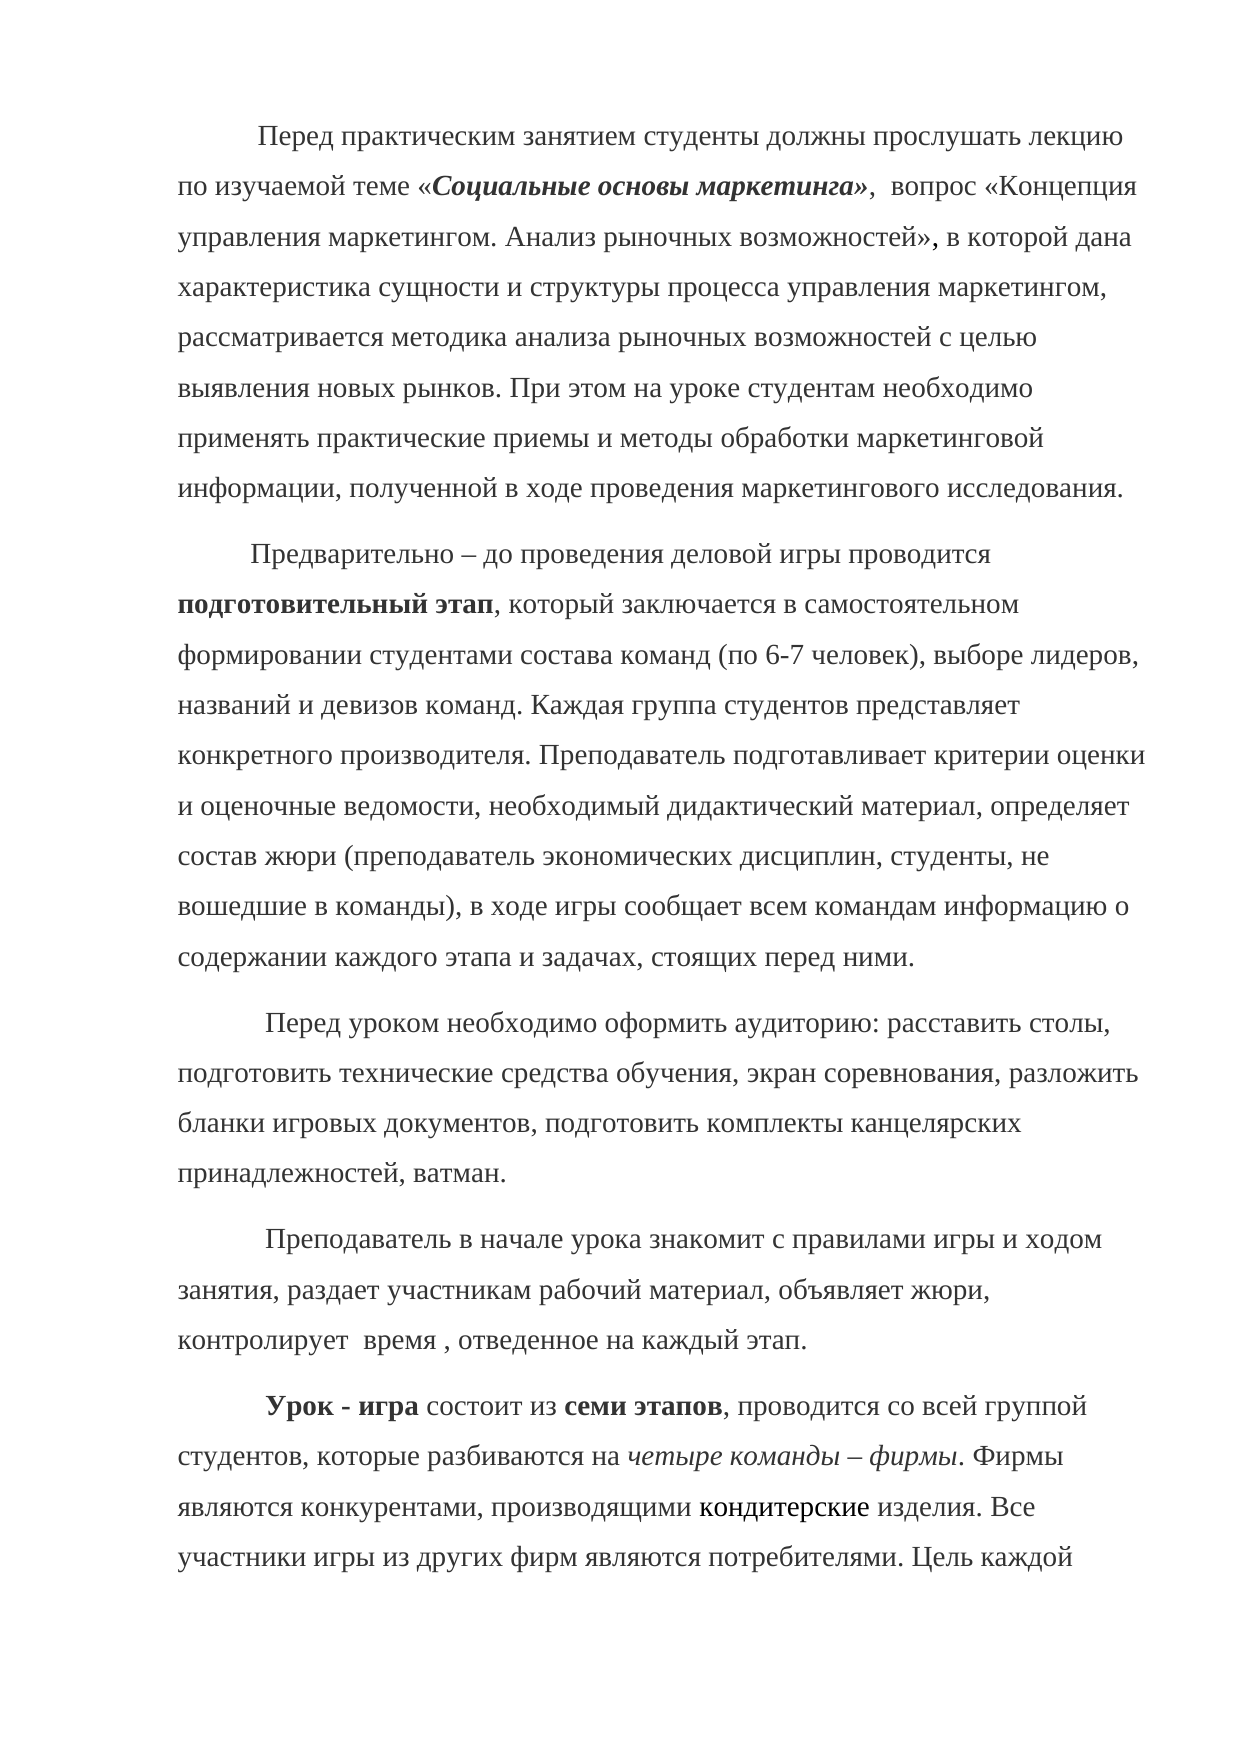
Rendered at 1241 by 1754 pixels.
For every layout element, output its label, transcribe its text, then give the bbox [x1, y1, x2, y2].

text Перед уроком необходимо оформить аудиторию: расставить столы, подготовить технические средства обучения, экран соревнования, разложить бланки игровых документов, подготовить комплекты канцелярских принадлежностей, ватман. [177, 1005, 1152, 1189]
text Преподаватель в начале урока знакомит с правилами игры и ходом занятия, раздает участникам рабочий материал, объявляет жюри, контролирует время , отведенное на каждый этап. [177, 1222, 1152, 1356]
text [177, 1388, 1152, 1573]
text Перед практическим занятием студенты должны прослушать лекцию по изучаемой теме «Социальные основы маркетинга», вопрос «Концепция управления маркетингом. Анализ рыночных возможностей», в которой дана характеристика сущности и структуры процесса управления маркетингом, рассматривается методика анализа рыночных возможностей с целью выявления новых рынков. При этом на уроке студентам необходимо применять практические приемы и методы обработки маркетинговой информации, полученной в ходе проведения маркетингового исследования. [177, 118, 1152, 504]
text Предварительно – до проведения деловой игры проводится подготовительный этап, который заключается в самостоятельном формировании студентами состава команд (по 6-7 человек), выборе лидеров, названий и девизов команд. Каждая группа студентов представляет конкретного производителя. Преподаватель подготавливает критерии оценки и оценочные ведомости, необходимый дидактический материал, определяет состав жюри (преподаватель экономических дисциплин, студенты, не вошедшие в команды), в ходе игры сообщает всем командам информацию о содержании каждого этапа и задачах, стоящих перед ними. [177, 536, 1152, 972]
